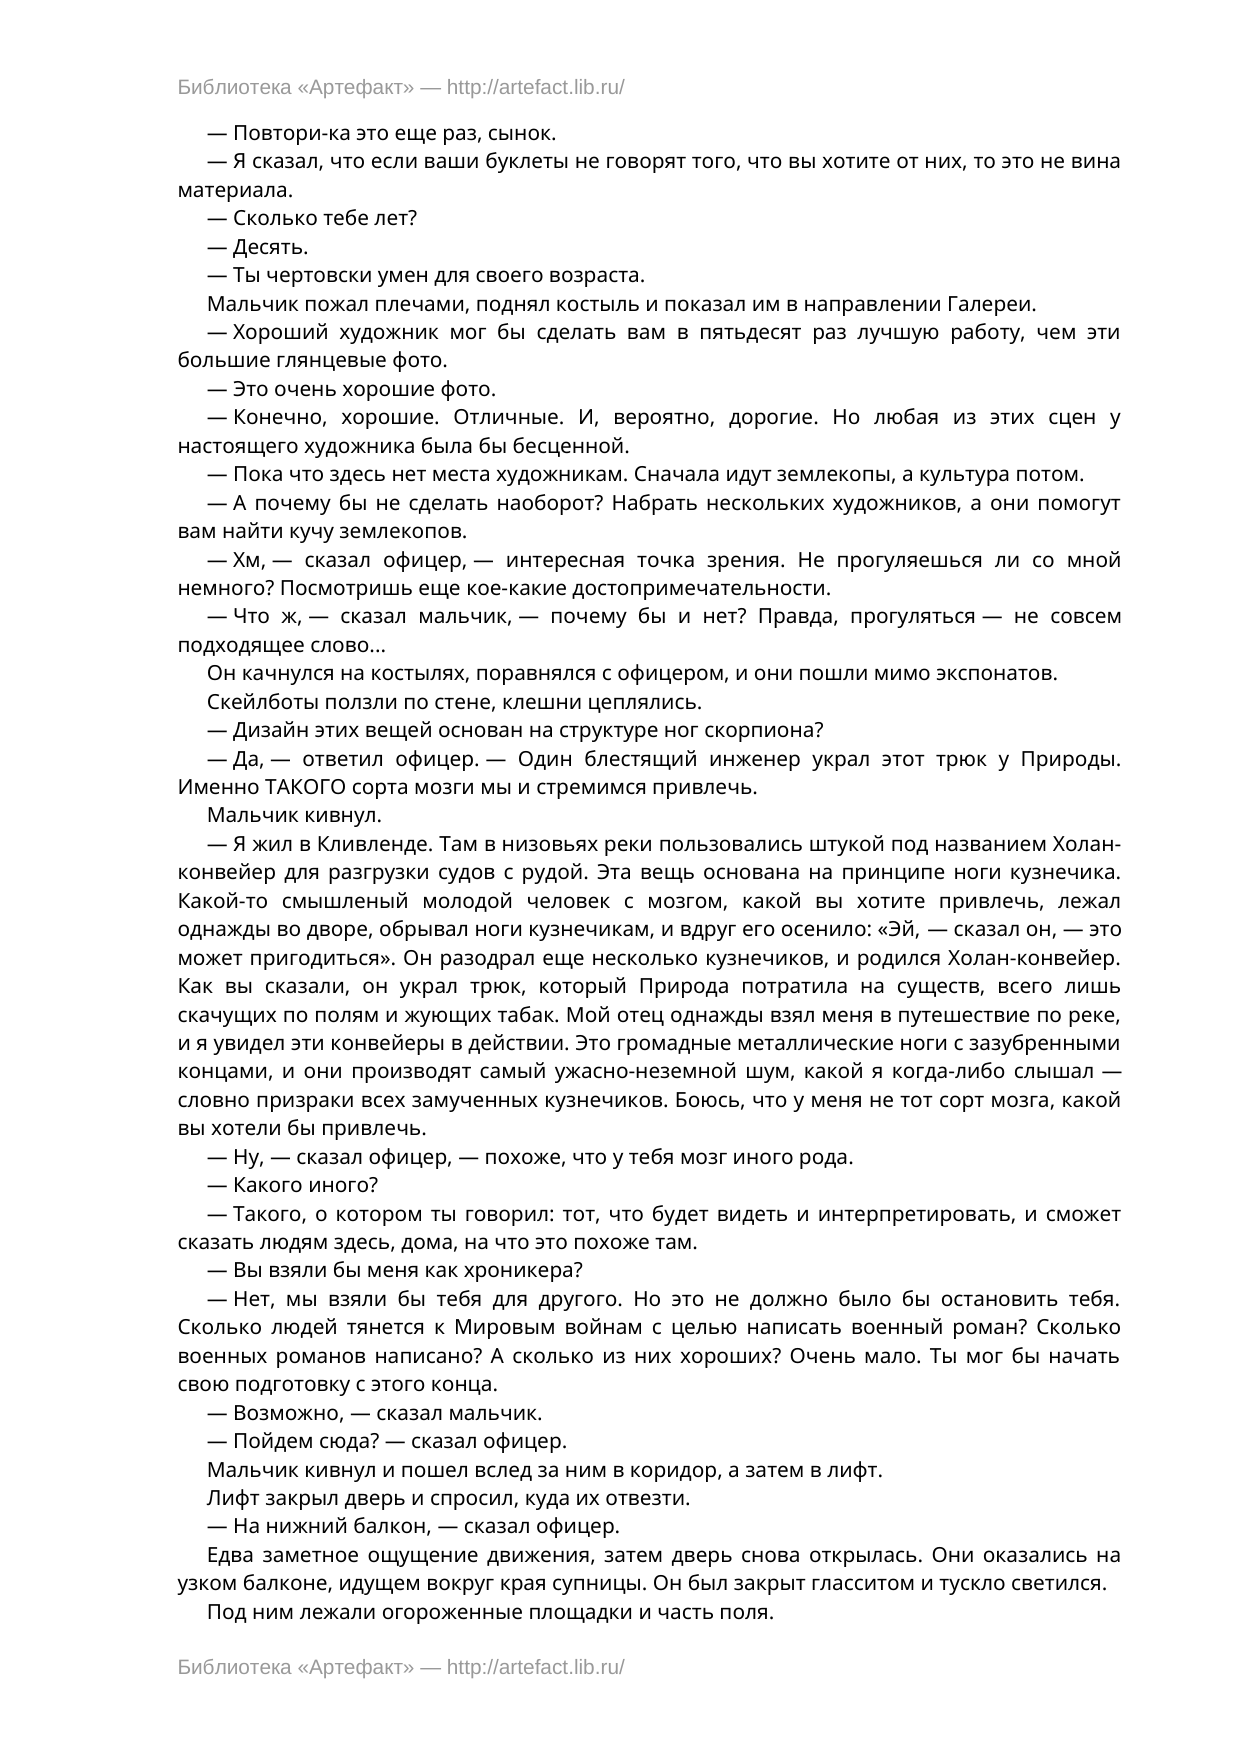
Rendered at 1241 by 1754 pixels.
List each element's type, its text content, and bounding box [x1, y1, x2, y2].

text — Нет, мы взяли бы тебя для другого. Но это не должно было бы остановить тебя. Сколько людей тянется к Мировым войнам с целью написать военный роман? Сколько военных романов написано? А сколько из них хороших? Очень мало. Ты мог бы начать свою подготовку с этого конца. [177, 1284, 1122, 1398]
text — Пока что здесь нет места художникам. Сначала идут землекопы, а культура потом. [177, 459, 1122, 488]
text — Вы взяли бы меня как хроникера? [177, 1256, 1122, 1284]
text Мальчик пожал плечами, поднял костыль и показал им в направлении Галереи. [177, 289, 1122, 317]
text — На нижний балкон, — сказал офицер. [177, 1512, 1122, 1540]
text — А почему бы не сделать наоборот? Набрать нескольких художников, а они помогут вам найти кучу землекопов. [177, 488, 1122, 545]
text — Я сказал, что если ваши буклеты не говорят того, что вы хотите от них, то это не вина материала. [177, 147, 1122, 203]
text — Конечно, хорошие. Отличные. И, вероятно, дорогие. Но любая из этих сцен у настоящего художника была бы бесценной. [177, 402, 1122, 459]
text — Повтори-ка это еще раз, сынок. [177, 118, 1122, 147]
text — Пойдем сюда? — сказал офицер. [177, 1426, 1122, 1455]
text Мальчик кивнул. [177, 801, 1122, 829]
text — Ты чертовски умен для своего возраста. [177, 260, 1122, 289]
text — Ну, — сказал офицер, — похоже, что у тебя мозг иного рода. [177, 1142, 1122, 1170]
text Лифт закрыл дверь и спросил, куда их отвезти. [177, 1483, 1122, 1512]
text — Да, — ответил офицер. — Один блестящий инженер украл этот трюк у Природы. Именно ТАКОГО сорта мозги мы и стремимся привлечь. [177, 744, 1122, 801]
text — Десять. [177, 232, 1122, 260]
text — Хм, — сказал офицер, — интересная точка зрения. Не прогуляешься ли со мной немного? Посмотришь еще кое-какие достопримечательности. [177, 545, 1122, 602]
text Скейлботы ползли по стене, клешни цеплялись. [177, 687, 1122, 715]
text Под ним лежали огороженные площадки и часть поля. [177, 1597, 1122, 1625]
text Он качнулся на костылях, поравнялся с офицером, и они пошли мимо экспонатов. [177, 658, 1122, 687]
text — Хороший художник мог бы сделать вам в пятьдесят раз лучшую работу, чем эти большие глянцевые фото. [177, 317, 1122, 374]
text — Сколько тебе лет? [177, 203, 1122, 232]
text Едва заметное ощущение движения, затем дверь снова открылась. Они оказались на узком балконе, идущем вокруг края супницы. Он был закрыт гласситом и тускло светился. [177, 1540, 1122, 1597]
text — Такого, о котором ты говорил: тот, что будет видеть и интерпретировать, и сможет сказать людям здесь, дома, на что это похоже там. [177, 1199, 1122, 1256]
text — Что ж, — сказал мальчик, — почему бы и нет? Правда, прогуляться — не совсем подходящее слово... [177, 602, 1122, 658]
text — Какого иного? [177, 1170, 1122, 1199]
text — Это очень хорошие фото. [177, 374, 1122, 402]
text — Я жил в Кливленде. Там в низовьях реки пользовались штукой под названием Холан-конвейер для разгрузки судов с рудой. Эта вещь основана на принципе ноги кузнечика. Какой-то смышленый молодой человек с мозгом, какой вы хотите привлечь, лежал однажды во дворе, обрывал ноги кузнечикам, и вдруг его осенило: «Эй, — сказал он, — это может пригодиться». Он разодрал еще несколько кузнечиков, и родился Холан-конвейер. Как вы сказали, он украл трюк, который Природа потратила на существ, всего лишь скачущих по полям и жующих табак. Мой отец однажды взял меня в путешествие по реке, и я увидел эти конвейеры в действии. Это громадные металлические ноги с зазубренными концами, и они производят самый ужасно-неземной шум, какой я когда-либо слышал — словно призраки всех замученных кузнечиков. Боюсь, что у меня не тот сорт мозга, какой вы хотели бы привлечь. [177, 829, 1122, 1142]
text — Возможно, — сказал мальчик. [177, 1398, 1122, 1426]
text Мальчик кивнул и пошел вслед за ним в коридор, а затем в лифт. [177, 1455, 1122, 1483]
text — Дизайн этих вещей основан на структуре ног скорпиона? [177, 715, 1122, 744]
